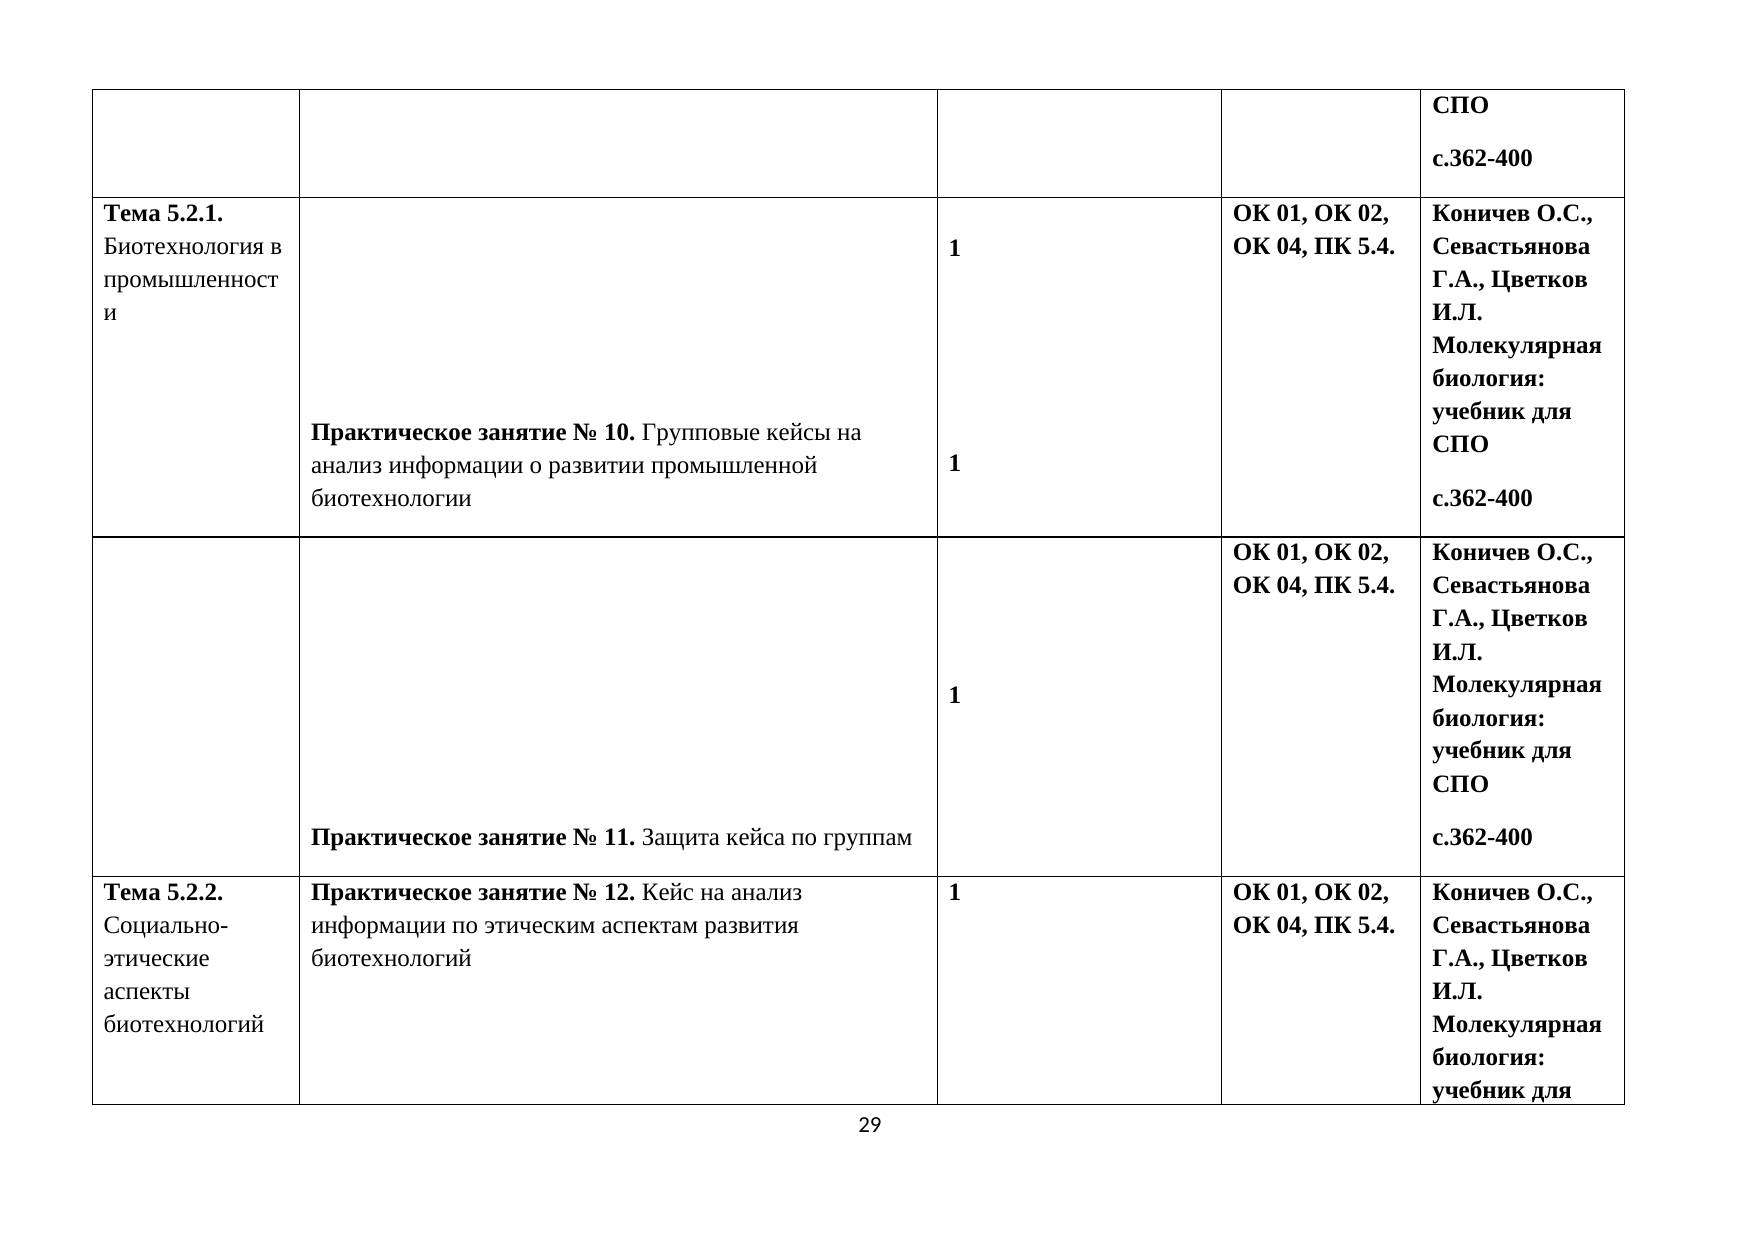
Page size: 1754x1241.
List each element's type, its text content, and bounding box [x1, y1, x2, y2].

table_cell ОК 01, ОК 02, ОК 04, ПК 5.4. [1222, 538, 1420, 876]
table_cell ОК 01, ОК 02, ОК 04, ПК 5.4. [1222, 198, 1420, 536]
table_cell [300, 877, 937, 1104]
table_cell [1222, 877, 1420, 1104]
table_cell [1222, 90, 1420, 197]
table_cell Практическое занятие № 11. Защита кейса по группам [300, 538, 937, 876]
table_cell 1 1 [938, 198, 1221, 536]
table_cell [93, 538, 299, 876]
table_cell 1 1 [938, 877, 1221, 1104]
table_cell Коничев О.С., Севастьянова Г.А., Цветков И.Л. Молекулярная биология: учебник для СПО с.362-400 [1421, 198, 1624, 536]
table_cell 1 [938, 538, 1221, 876]
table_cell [1421, 877, 1624, 1104]
table_cell 1 [938, 90, 1221, 197]
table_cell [300, 90, 937, 197]
table_cell [93, 90, 299, 197]
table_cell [1421, 90, 1624, 197]
table_cell Коничев О.С., Севастьянова Г.А., Цветков И.Л. Молекулярная биология: учебник для СПО с.362-400 [1421, 538, 1624, 876]
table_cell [93, 877, 299, 1104]
table_cell Тема 5.2.1. Биотехнология в промышленности [93, 198, 299, 536]
table_cell Практическое занятие № 10. Групповые кейсы на анализ информации о развитии промышленной биотехнологии [300, 198, 937, 536]
